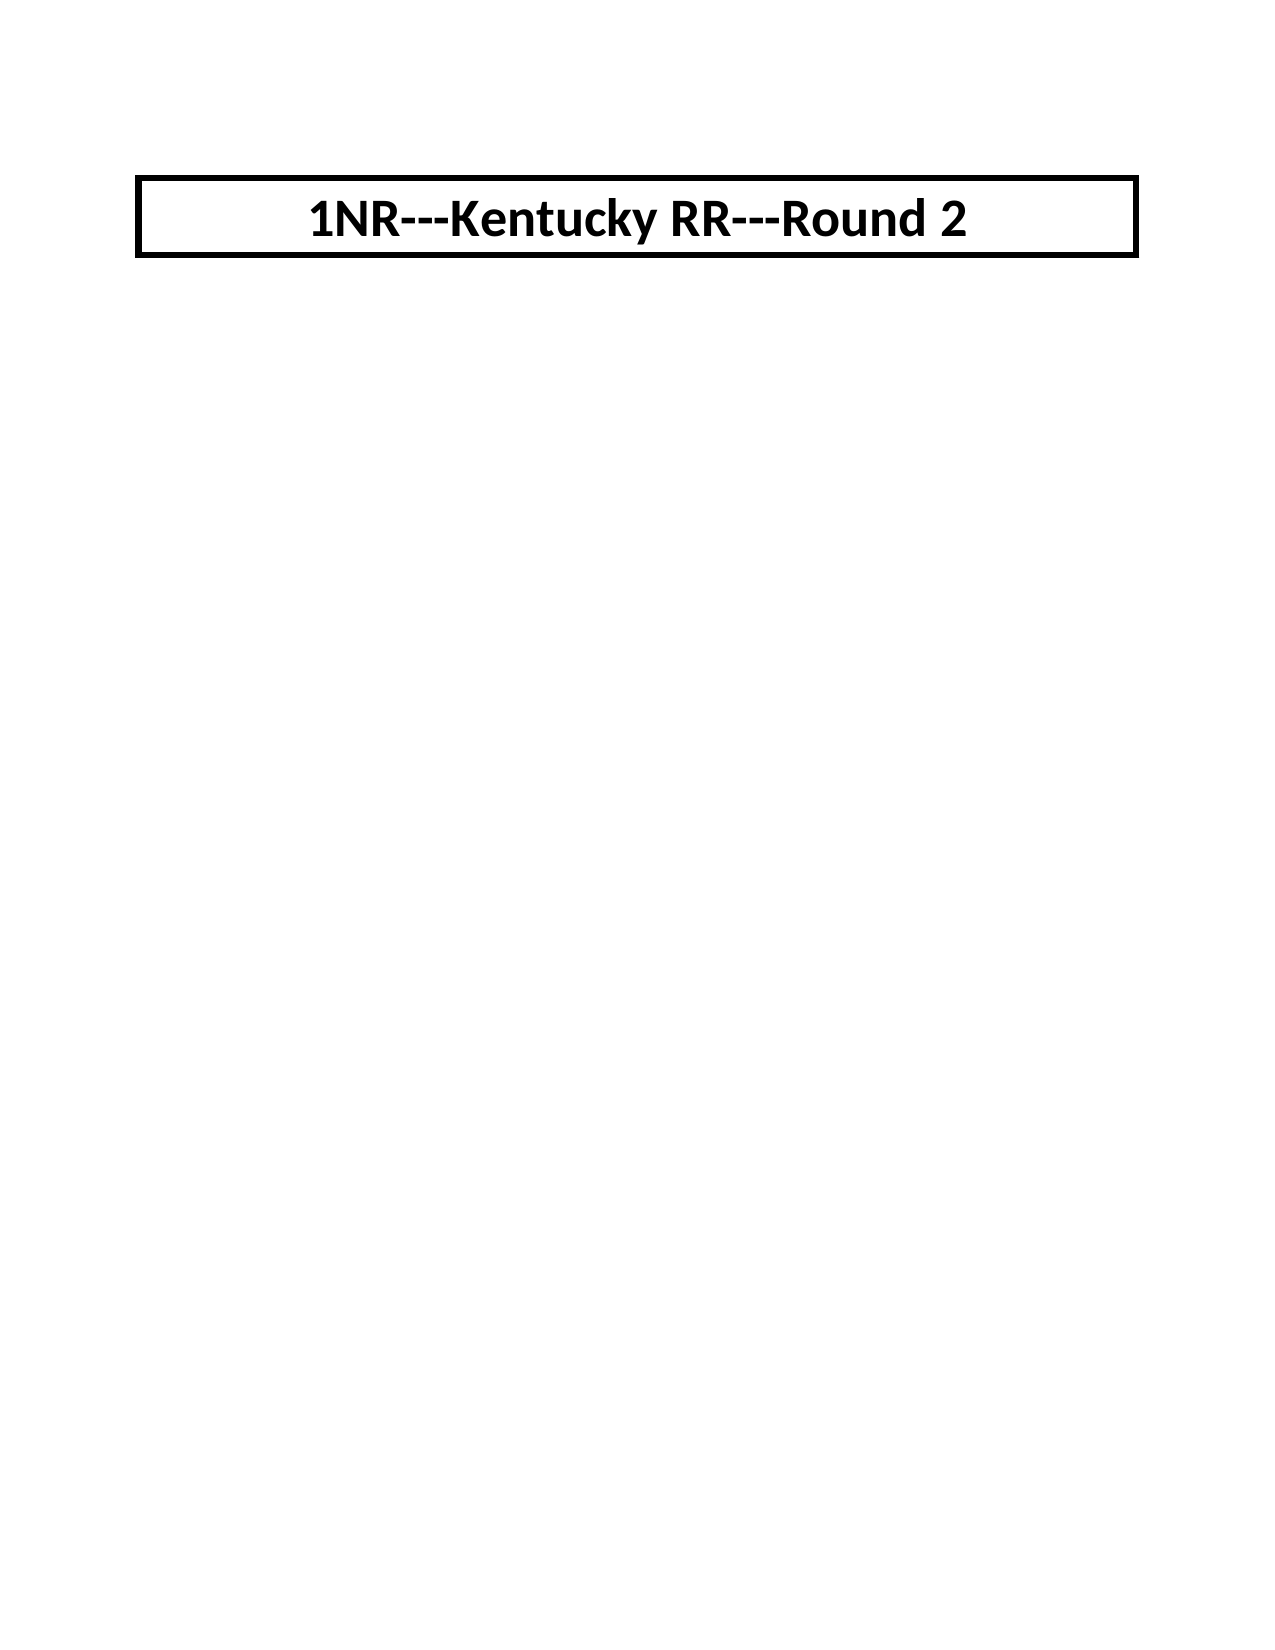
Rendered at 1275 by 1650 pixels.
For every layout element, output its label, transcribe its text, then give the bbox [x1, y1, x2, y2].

subtitle 1NR---Kentucky RR---Round 2 [142, 181, 1133, 252]
